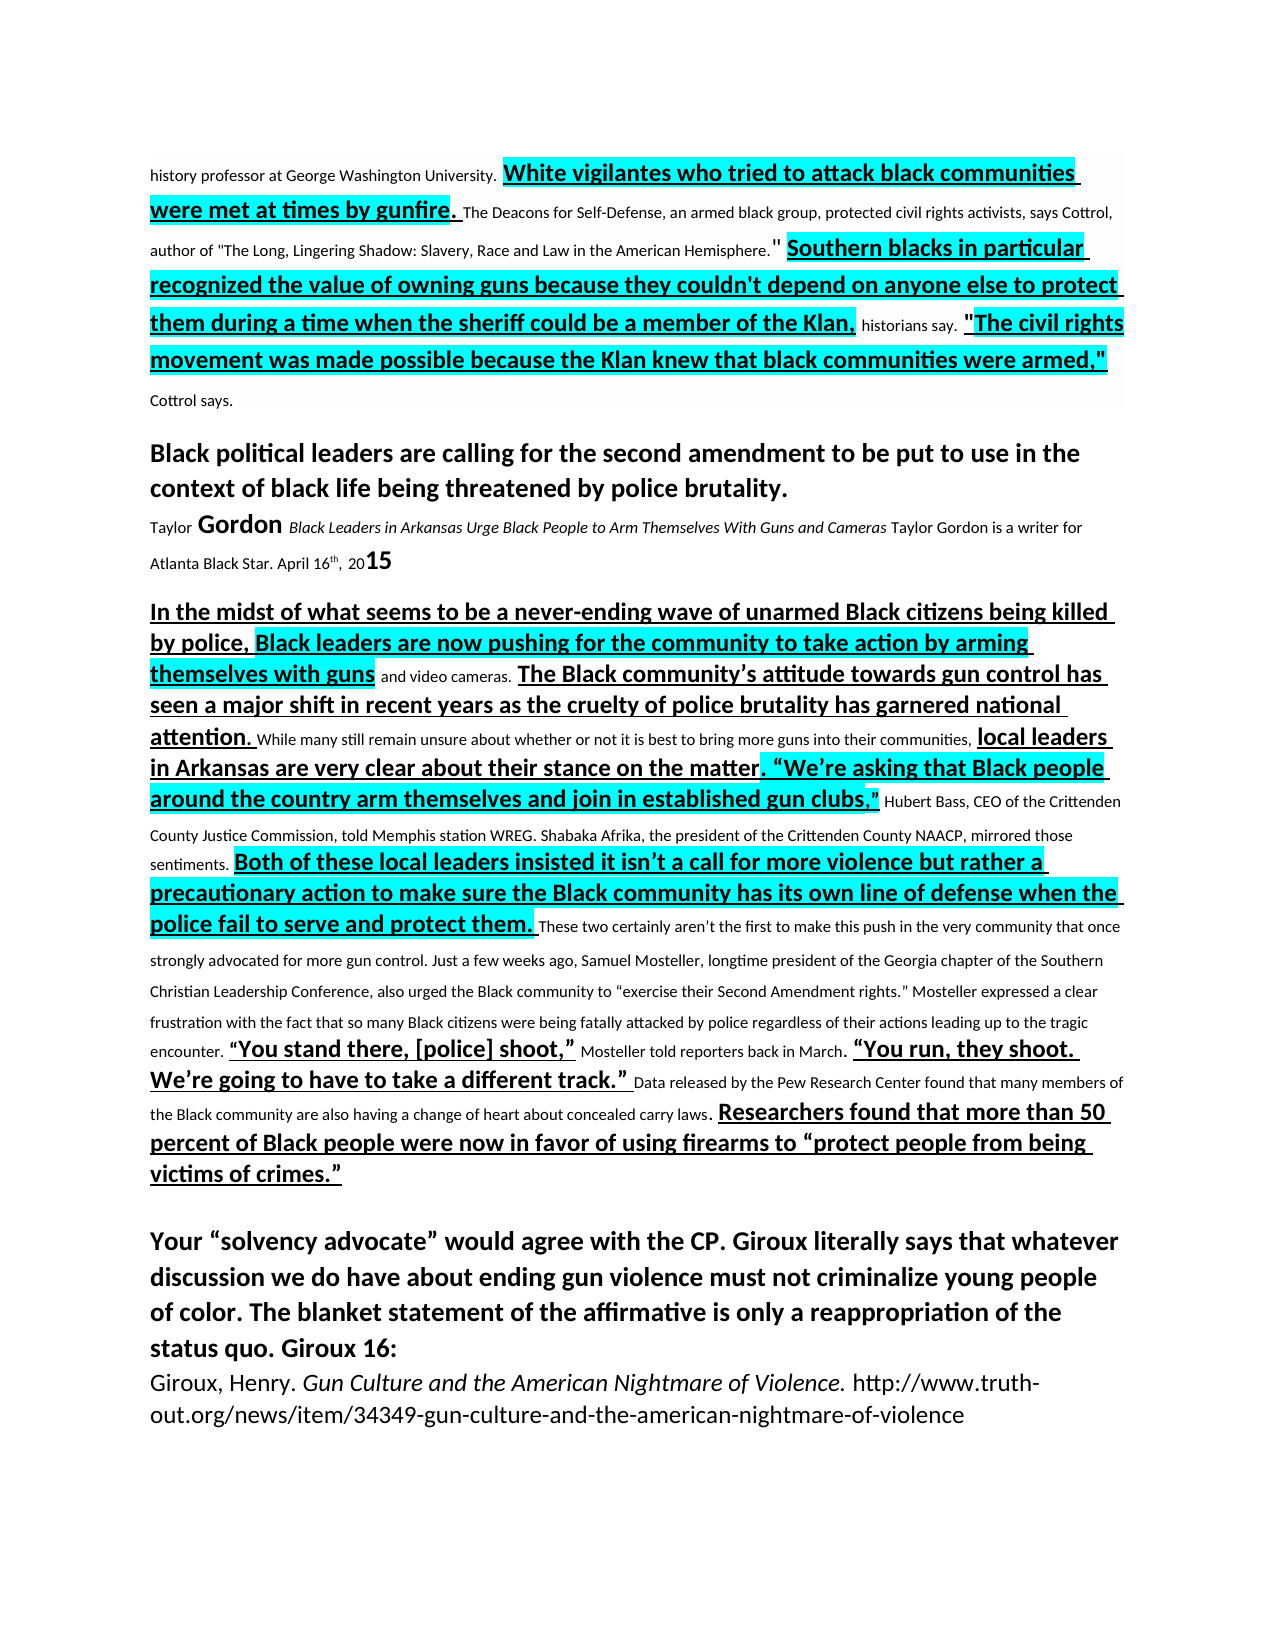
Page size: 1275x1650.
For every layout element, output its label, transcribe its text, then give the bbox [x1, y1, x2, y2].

subtitle Black political leaders are calling for the second amendment to be put to use in the context of black life being threatened by police brutality. [150, 436, 1125, 504]
subtitle Your “solvency advocate” would agree with the CP. Giroux literally says that whatever discussion we do have about ending gun violence must not criminalize young people of color. The blanket statement of the affirmative is only a reappropriation of the status quo. Giroux 16: [150, 1224, 1125, 1364]
text Taylor Gordon Black Leaders in Arkansas Urge Black People to Arm Themselves With Guns and Cameras Taylor Gordon is a writer for Atlanta Black Star. April 16th, 2015 [150, 507, 1125, 576]
text Giroux, Henry. Gun Culture and the American Nightmare of Violence. http://www.truth-out.org/news/item/34349-gun-culture-and-the-american-nightmare-of-violence [150, 1367, 1125, 1430]
text In the midst of what seems to be a never-ending wave of unarmed Black citizens being killed by police, Black leaders are now pushing for the community to take action by arming themselves with guns and video cameras. The Black community’s attitude towards gun control has seen a major shift in recent years as the cruelty of police brutality has garnered national attention. While many still remain unsure about whether or not it is best to bring more guns into their communities, local leaders in Arkansas are very clear about their stance on the matter. “We’re asking that Black people around the country arm themselves and join in established gun clubs,” Hubert Bass, CEO of the Crittenden County Justice Commission, told Memphis station WREG. Shabaka Afrika, the president of the Crittenden County NAACP, mirrored those sentiments. Both of these local leaders insisted it isn’t a call for more violence but rather a precautionary action to make sure the Black community has its own line of defense when the police fail to serve and protect them. These two certainly aren’t the first to make this push in the very community that once strongly advocated for more gun control. Just a few weeks ago, Samuel Mosteller, longtime president of the Georgia chapter of the Southern Christian Leadership Conference, also urged the Black community to “exercise their Second Amendment rights.” Mosteller expressed a clear frustration with the fact that so many Black citizens were being fatally attacked by police regardless of their actions leading up to the tragic encounter. “You stand there, [police] shoot,” Mosteller told reporters back in March. “You run, they shoot. We’re going to have to take a different track.” Data released by the Pew Research Center found that many members of the Black community are also having a change of heart about concealed carry laws. Researchers found that more than 50 percent of Black people were now in favor of using firearms to “protect people from being victims of crimes.” [150, 595, 1125, 1189]
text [150, 150, 1125, 412]
